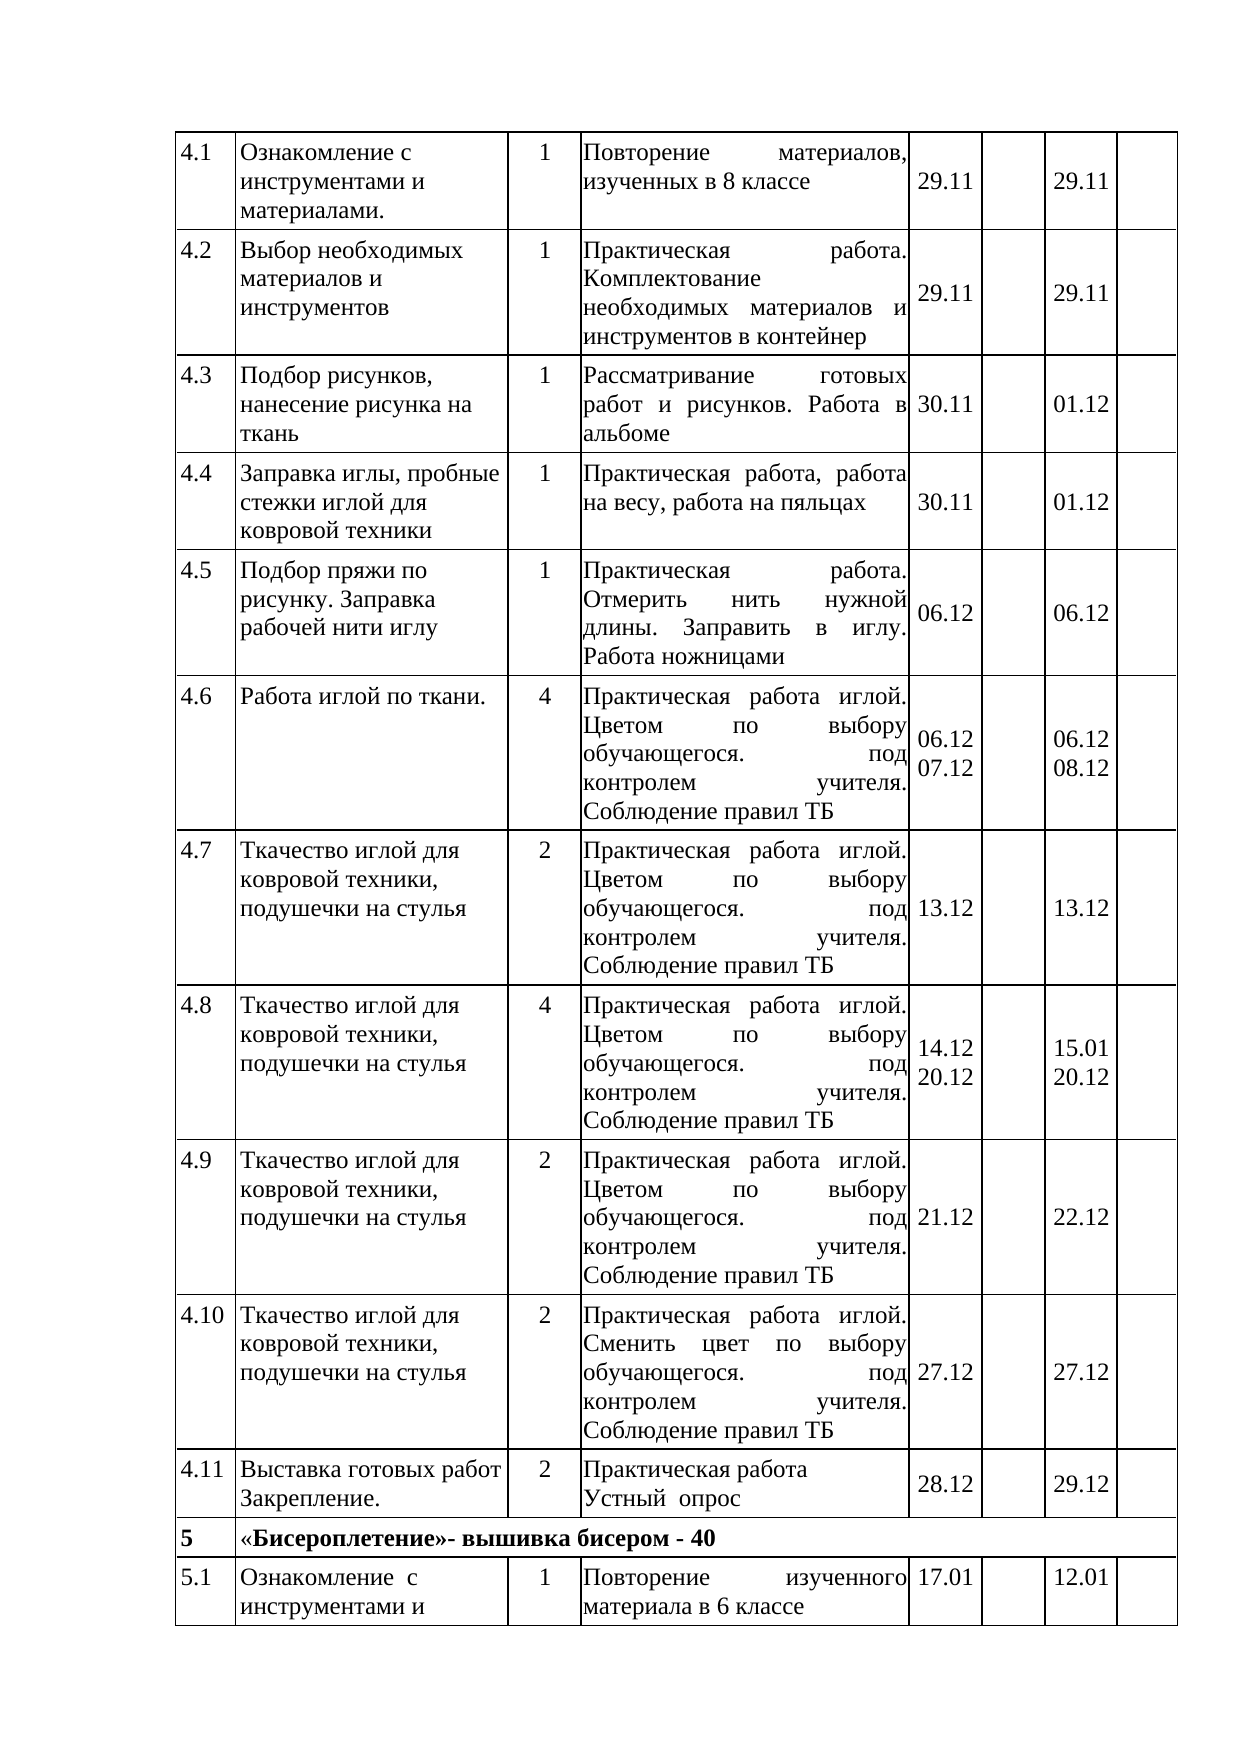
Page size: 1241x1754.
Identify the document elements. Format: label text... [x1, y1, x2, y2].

table_cell 4.5 [176, 550, 235, 675]
table_cell 4 [509, 986, 580, 1139]
table_cell [1118, 1556, 1177, 1625]
table_cell Ткачество иглой для ковровой техники, подушечки на стулья [236, 1140, 507, 1293]
table_cell [1118, 452, 1177, 549]
table_cell [983, 1450, 1044, 1517]
table_cell 4.6 [176, 676, 235, 829]
table_cell 29.12 [1046, 1450, 1116, 1517]
table_cell Практическая работа. Комплектование необходимых материалов и инструментов в контейнер [582, 230, 908, 354]
table_cell [983, 1140, 1044, 1293]
table_cell [1118, 1294, 1177, 1448]
table_cell 06.12 [1046, 550, 1116, 675]
table_cell Практическая работа. Отмерить нить нужной длины. Заправить в иглу. Работа ножницами [582, 550, 908, 675]
table_cell 27.12 [1046, 1295, 1116, 1448]
table_cell 1 [509, 453, 580, 549]
table_cell Рассматривание готовых работ и рисунков. Работа в альбоме [582, 356, 908, 452]
table_cell Выбор необходимых материалов и инструментов [236, 230, 507, 354]
table_cell [1118, 1448, 1177, 1517]
table_cell [983, 1558, 1044, 1625]
table_cell Ознакомление с инструментами и материалами. [236, 133, 507, 228]
table_cell Заправка иглы, пробные стежки иглой для ковровой техники [236, 453, 507, 549]
table_cell 1 [509, 1558, 580, 1625]
table_cell [1118, 354, 1177, 452]
table_cell Практическая работа иглой. Цветом по выбору обучающегося. под контролем учителя. Соблюдение правил ТБ [582, 986, 908, 1139]
table_cell 4.8 [176, 985, 235, 1139]
table_cell 21.12 [910, 1140, 981, 1293]
table_cell Практическая работа иглой. Сменить цвет по выбору обучающегося. под контролем учителя. Соблюдение правил ТБ [582, 1295, 908, 1448]
table_cell 01.12 [1046, 356, 1116, 452]
table_cell 29.11 [910, 133, 981, 228]
table_cell 27.12 [910, 1295, 981, 1448]
table_cell [983, 550, 1044, 675]
table_cell 13.12 [1046, 831, 1116, 984]
table_cell 4.9 [176, 1140, 235, 1293]
table_cell Практическая работа иглой. Цветом по выбору обучающегося. под контролем учителя. Соблюдение правил ТБ [582, 1140, 908, 1293]
table_cell Практическая работа иглой. Цветом по выбору обучающегося. под контролем учителя. Соблюдение правил ТБ [582, 676, 908, 829]
table_cell 30.11 [910, 356, 981, 452]
table_cell [983, 831, 1044, 984]
table_cell 12.01 [1046, 1558, 1116, 1625]
table_cell [983, 230, 1044, 354]
table_cell [1118, 675, 1177, 829]
table_cell 29.11 [1046, 230, 1116, 354]
table_cell 17.01 [910, 1558, 981, 1625]
table_cell [1118, 984, 1177, 1139]
table_cell Практическая работа иглой. Цветом по выбору обучающегося. под контролем учителя. Соблюдение правил ТБ [582, 831, 908, 984]
table_cell 4.11 [176, 1449, 235, 1517]
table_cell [582, 1558, 908, 1625]
table_cell 4 [509, 676, 580, 829]
table_cell 4.1 [176, 133, 235, 228]
table_cell [983, 133, 1044, 228]
table_cell [1118, 229, 1177, 354]
table_cell Ткачество иглой для ковровой техники, подушечки на стулья [236, 831, 507, 984]
table_cell 4.2 [176, 230, 235, 354]
table_cell Ткачество иглой для ковровой техники, подушечки на стулья [236, 986, 507, 1139]
table_cell 15.01 20.12 [1046, 986, 1116, 1139]
table_cell 29.11 [1046, 133, 1116, 228]
table_cell 30.11 [910, 453, 981, 549]
table_cell Подбор пряжи по рисунку. Заправка рабочей нити иглу [236, 550, 507, 675]
table_cell Повторение материалов, изученных в 8 классе [582, 133, 908, 228]
table_cell [1118, 133, 1177, 228]
table_cell 4.10 [176, 1295, 235, 1448]
table_cell Практическая работа, работа на весу, работа на пяльцах [582, 453, 908, 549]
table_cell 14.12 20.12 [910, 986, 981, 1139]
table_cell [983, 676, 1044, 829]
table_cell Выставка готовых работ Закрепление. [236, 1450, 507, 1517]
table_cell 2 [509, 1140, 580, 1293]
table_cell 2 [509, 1295, 580, 1448]
table_cell 28.12 [910, 1450, 981, 1517]
table_cell 4.4 [176, 453, 235, 549]
table_cell «Бисероплетение»- вышивка бисером - 40 [236, 1517, 1177, 1556]
table_cell 13.12 [910, 831, 981, 984]
table_cell [983, 1295, 1044, 1448]
table_cell [1118, 1139, 1177, 1293]
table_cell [236, 1558, 507, 1625]
table_cell [1118, 549, 1177, 675]
table_cell [983, 453, 1044, 549]
table_cell 4.3 [176, 355, 235, 452]
table_cell Работа иглой по ткани. [236, 676, 507, 829]
table_cell 4.7 [176, 830, 235, 984]
table_cell 2 [509, 1450, 580, 1517]
table_cell 5 [176, 1518, 235, 1556]
table_cell 1 [509, 230, 580, 354]
table_cell 06.12 [910, 550, 981, 675]
table_cell 1 [509, 550, 580, 675]
table_cell 06.12 08.12 [1046, 676, 1116, 829]
table_cell 5.1 [176, 1557, 235, 1625]
table_cell [1118, 829, 1177, 984]
table_cell 01.12 [1046, 453, 1116, 549]
table_cell 22.12 [1046, 1140, 1116, 1293]
table_cell 29.11 [910, 230, 981, 354]
table_cell Подбор рисунков, нанесение рисунка на ткань [236, 356, 507, 452]
table_cell [983, 356, 1044, 452]
table_cell Ткачество иглой для ковровой техники, подушечки на стулья [236, 1295, 507, 1448]
table_cell Практическая работа Устный опрос [582, 1450, 908, 1517]
table_cell 06.12 07.12 [910, 676, 981, 829]
table_cell [983, 986, 1044, 1139]
table_cell 2 [509, 831, 580, 984]
table_cell 1 [509, 356, 580, 452]
table_cell 1 [509, 133, 580, 228]
